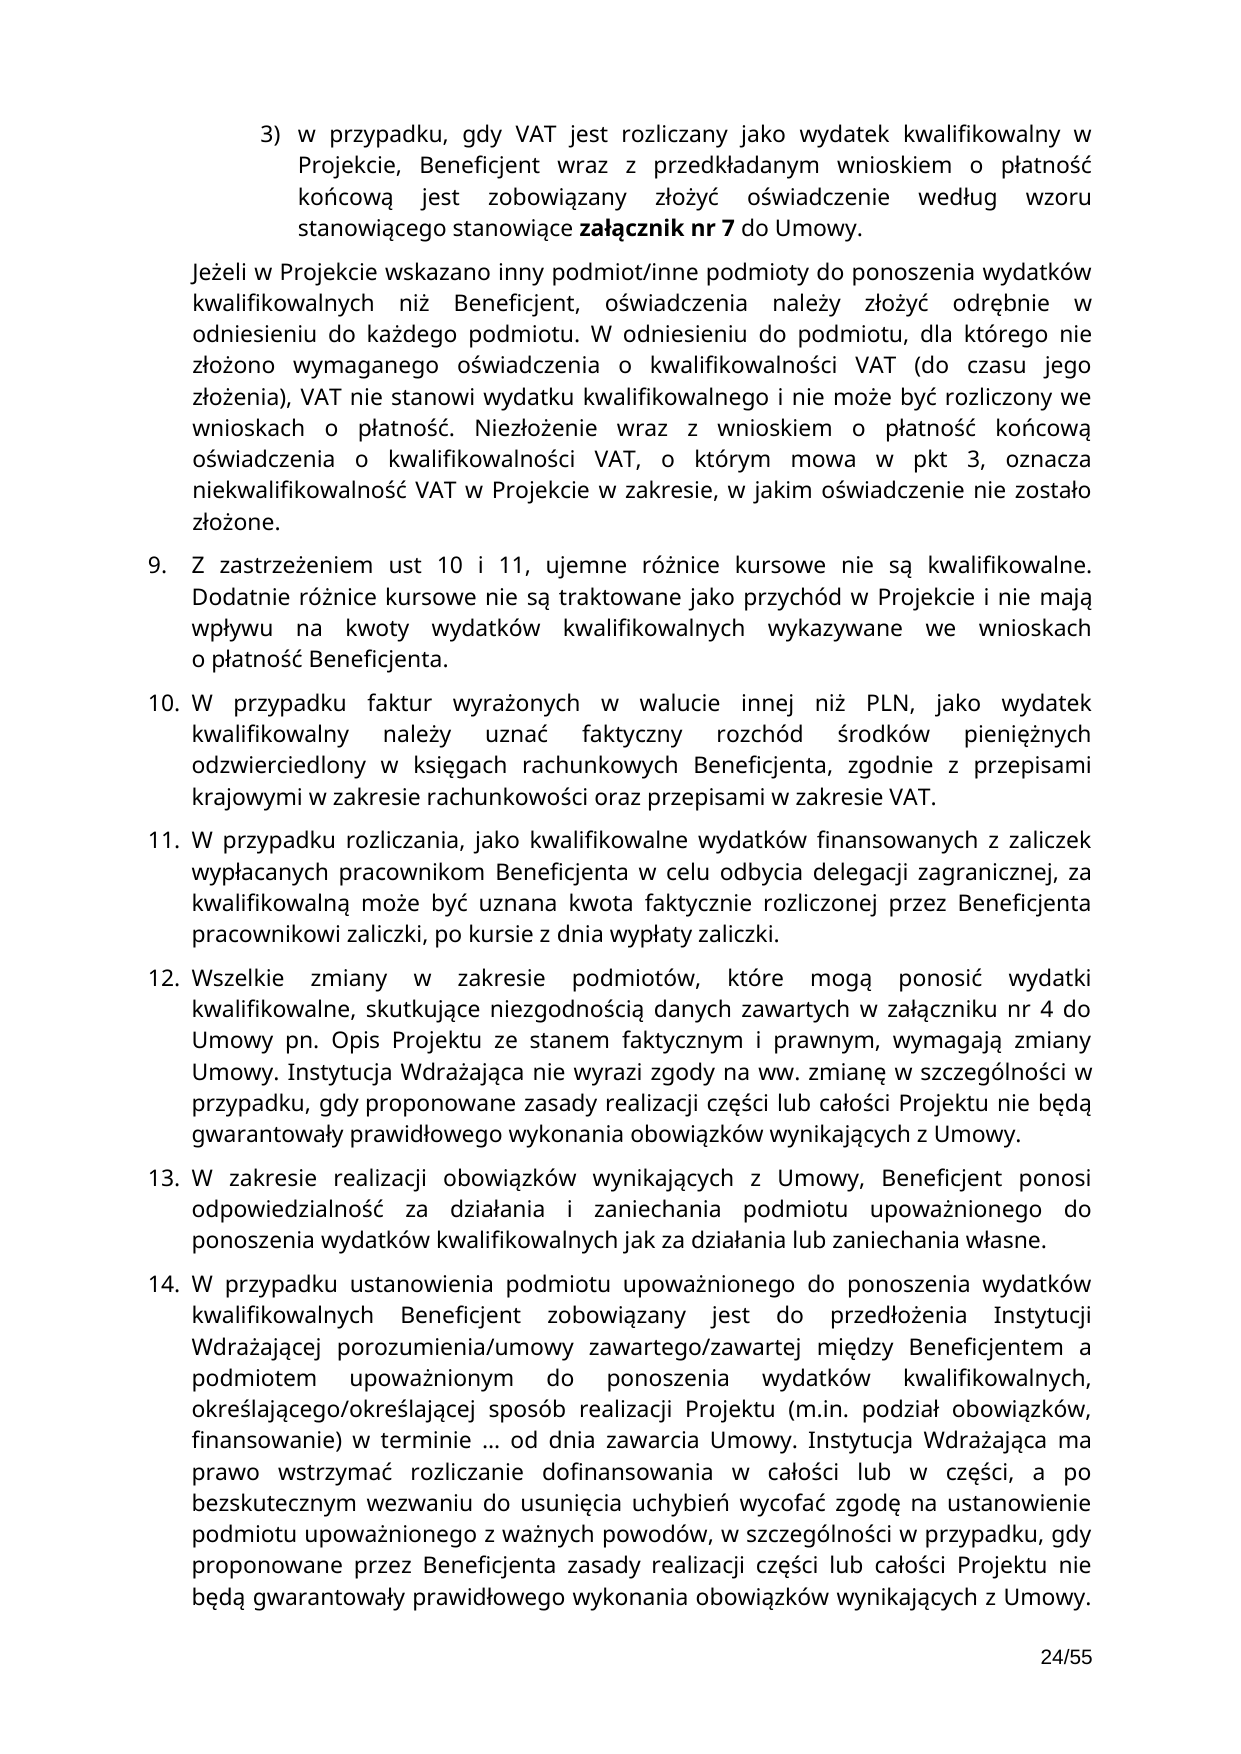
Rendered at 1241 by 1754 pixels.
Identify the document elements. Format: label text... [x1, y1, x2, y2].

list W przypadku rozliczania, jako kwalifikowalne wydatków finansowanych z zaliczek wypłacanych pracownikom Beneficjenta w celu odbycia delegacji zagranicznej, za kwalifikowalną może być uznana kwota faktycznie rozliczonej przez Beneficjenta pracownikowi zaliczki, po kursie z dnia wypłaty zaliczki. [148, 824, 1092, 949]
text Jeżeli w Projekcie wskazano inny podmiot/inne podmioty do ponoszenia wydatków kwalifikowalnych niż Beneficjent, oświadczenia należy złożyć odrębnie w odniesieniu do każdego podmiotu. W odniesieniu do podmiotu, dla którego nie złożono wymaganego oświadczenia o kwalifikowalności VAT (do czasu jego złożenia), VAT nie stanowi wydatku kwalifikowalnego i nie może być rozliczony we wnioskach o płatność. Niezłożenie wraz z wnioskiem o płatność końcową oświadczenia o kwalifikowalności VAT, o którym mowa w pkt 3, oznacza niekwalifikowalność VAT w Projekcie w zakresie, w jakim oświadczenie nie zostało złożone. [192, 256, 1092, 537]
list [148, 1268, 1092, 1612]
list W zakresie realizacji obowiązków wynikających z Umowy, Beneficjent ponosi odpowiedzialność za działania i zaniechania podmiotu upoważnionego do ponoszenia wydatków kwalifikowalnych jak za działania lub zaniechania własne. [148, 1162, 1092, 1256]
list w przypadku, gdy VAT jest rozliczany jako wydatek kwalifikowalny w Projekcie, Beneficjent wraz z przedkładanym wnioskiem o płatność końcową jest zobowiązany złożyć oświadczenie według wzoru stanowiącego stanowiące załącznik nr 7 do Umowy. [260, 118, 1092, 243]
list Wszelkie zmiany w zakresie podmiotów, które mogą ponosić wydatki kwalifikowalne, skutkujące niezgodnością danych zawartych w załączniku nr 4 do Umowy pn. Opis Projektu ze stanem faktycznym i prawnym, wymagają zmiany Umowy. Instytucja Wdrażająca nie wyrazi zgody na ww. zmianę w szczególności w przypadku, gdy proponowane zasady realizacji części lub całości Projektu nie będą gwarantowały prawidłowego wykonania obowiązków wynikających z Umowy. [148, 962, 1092, 1149]
list W przypadku faktur wyrażonych w walucie innej niż PLN, jako wydatek kwalifikowalny należy uznać faktyczny rozchód środków pieniężnych odzwierciedlony w księgach rachunkowych Beneficjenta, zgodnie z przepisami krajowymi w zakresie rachunkowości oraz przepisami w zakresie VAT. [148, 687, 1092, 812]
list Z zastrzeżeniem ust 10 i 11, ujemne różnice kursowe nie są kwalifikowalne. Dodatnie różnice kursowe nie są traktowane jako przychód w Projekcie i nie mają wpływu na kwoty wydatków kwalifikowalnych wykazywane we wnioskach o płatność Beneficjenta. [148, 549, 1092, 674]
